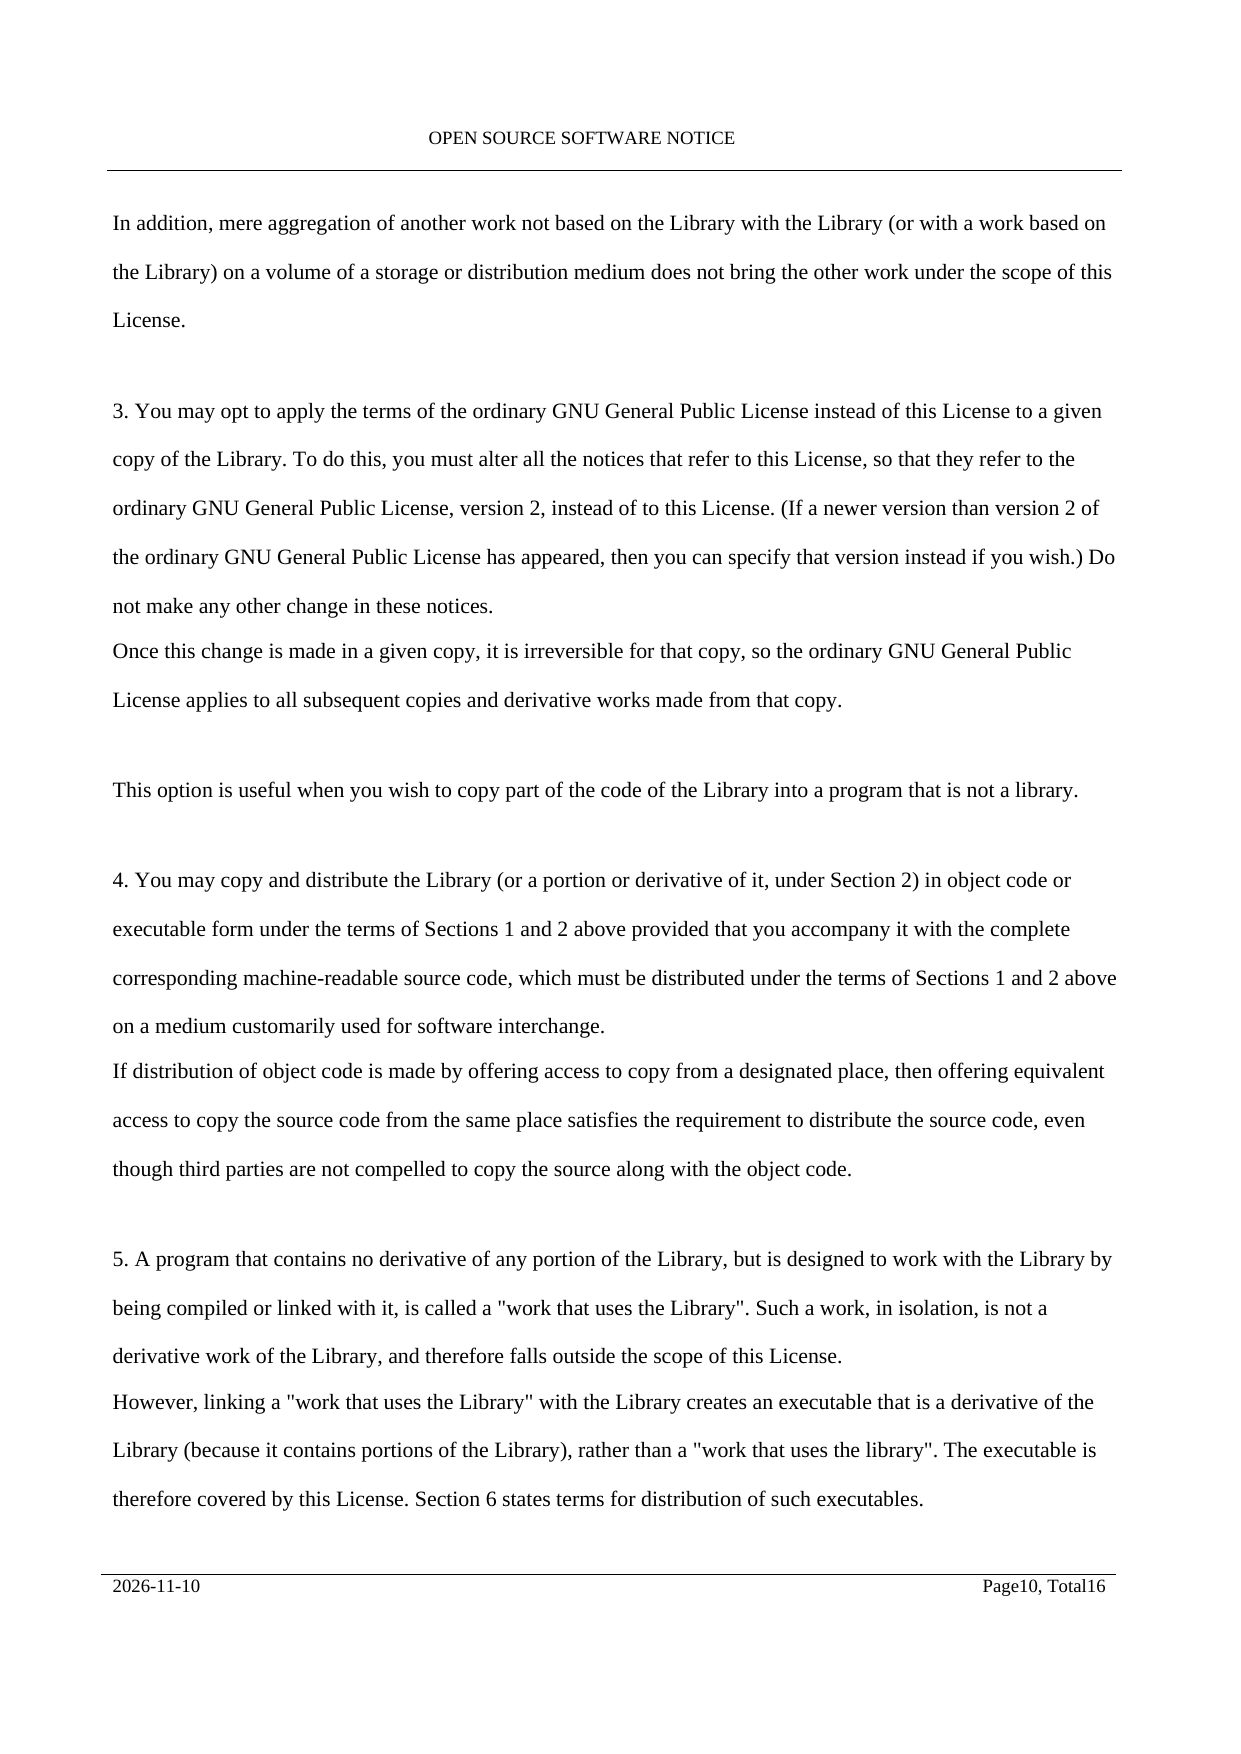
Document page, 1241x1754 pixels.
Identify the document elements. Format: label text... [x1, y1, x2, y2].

text However, linking a "work that uses the Library" with the Library creates an executable that is a derivative of the Library (because it contains portions of the Library), rather than a "work that uses the library". The executable is therefore covered by this License. Section 6 states terms for distribution of such executables. [112, 1385, 1128, 1515]
text Once this change is made in a given copy, it is irreversible for that copy, so the ordinary GNU General Public License applies to all subsequent copies and derivative works made from that copy. [112, 634, 1128, 715]
text This option is useful when you wish to copy part of the code of the Library into a program that is not a library. [112, 773, 1128, 806]
text 5. A program that contains no derivative of any portion of the Library, but is designed to work with the Library by being compiled or linked with it, is called a "work that uses the Library". Such a work, in isolation, is not a derivative work of the Library, and therefore falls outside the scope of this License. [112, 1242, 1128, 1372]
text 3. You may opt to apply the terms of the ordinary GNU General Public License instead of this License to a given copy of the Library. To do this, you must alter all the notices that refer to this License, so that they refer to the ordinary GNU General Public License, version 2, instead of to this License. (If a newer version than version 2 of the ordinary GNU General Public License has appeared, then you can specify that version instead if you wish.) Do not make any other change in these notices. [112, 394, 1128, 622]
text 4. You may copy and distribute the Library (or a portion or derivative of it, under Section 2) in object code or executable form under the terms of Sections 1 and 2 above provided that you accompany it with the complete corresponding machine-readable source code, which must be distributed under the terms of Sections 1 and 2 above on a medium customarily used for software interchange. [112, 863, 1128, 1042]
text In addition, mere aggregation of another work not based on the Library with the Library (or with a work based on the Library) on a volume of a storage or distribution medium does not bring the other work under the scope of this License. [112, 206, 1128, 336]
text If distribution of object code is made by offering access to copy from a designated place, then offering equivalent access to copy the source code from the same place satisfies the requirement to distribute the source code, even though third parties are not compelled to copy the source along with the object code. [112, 1055, 1128, 1185]
